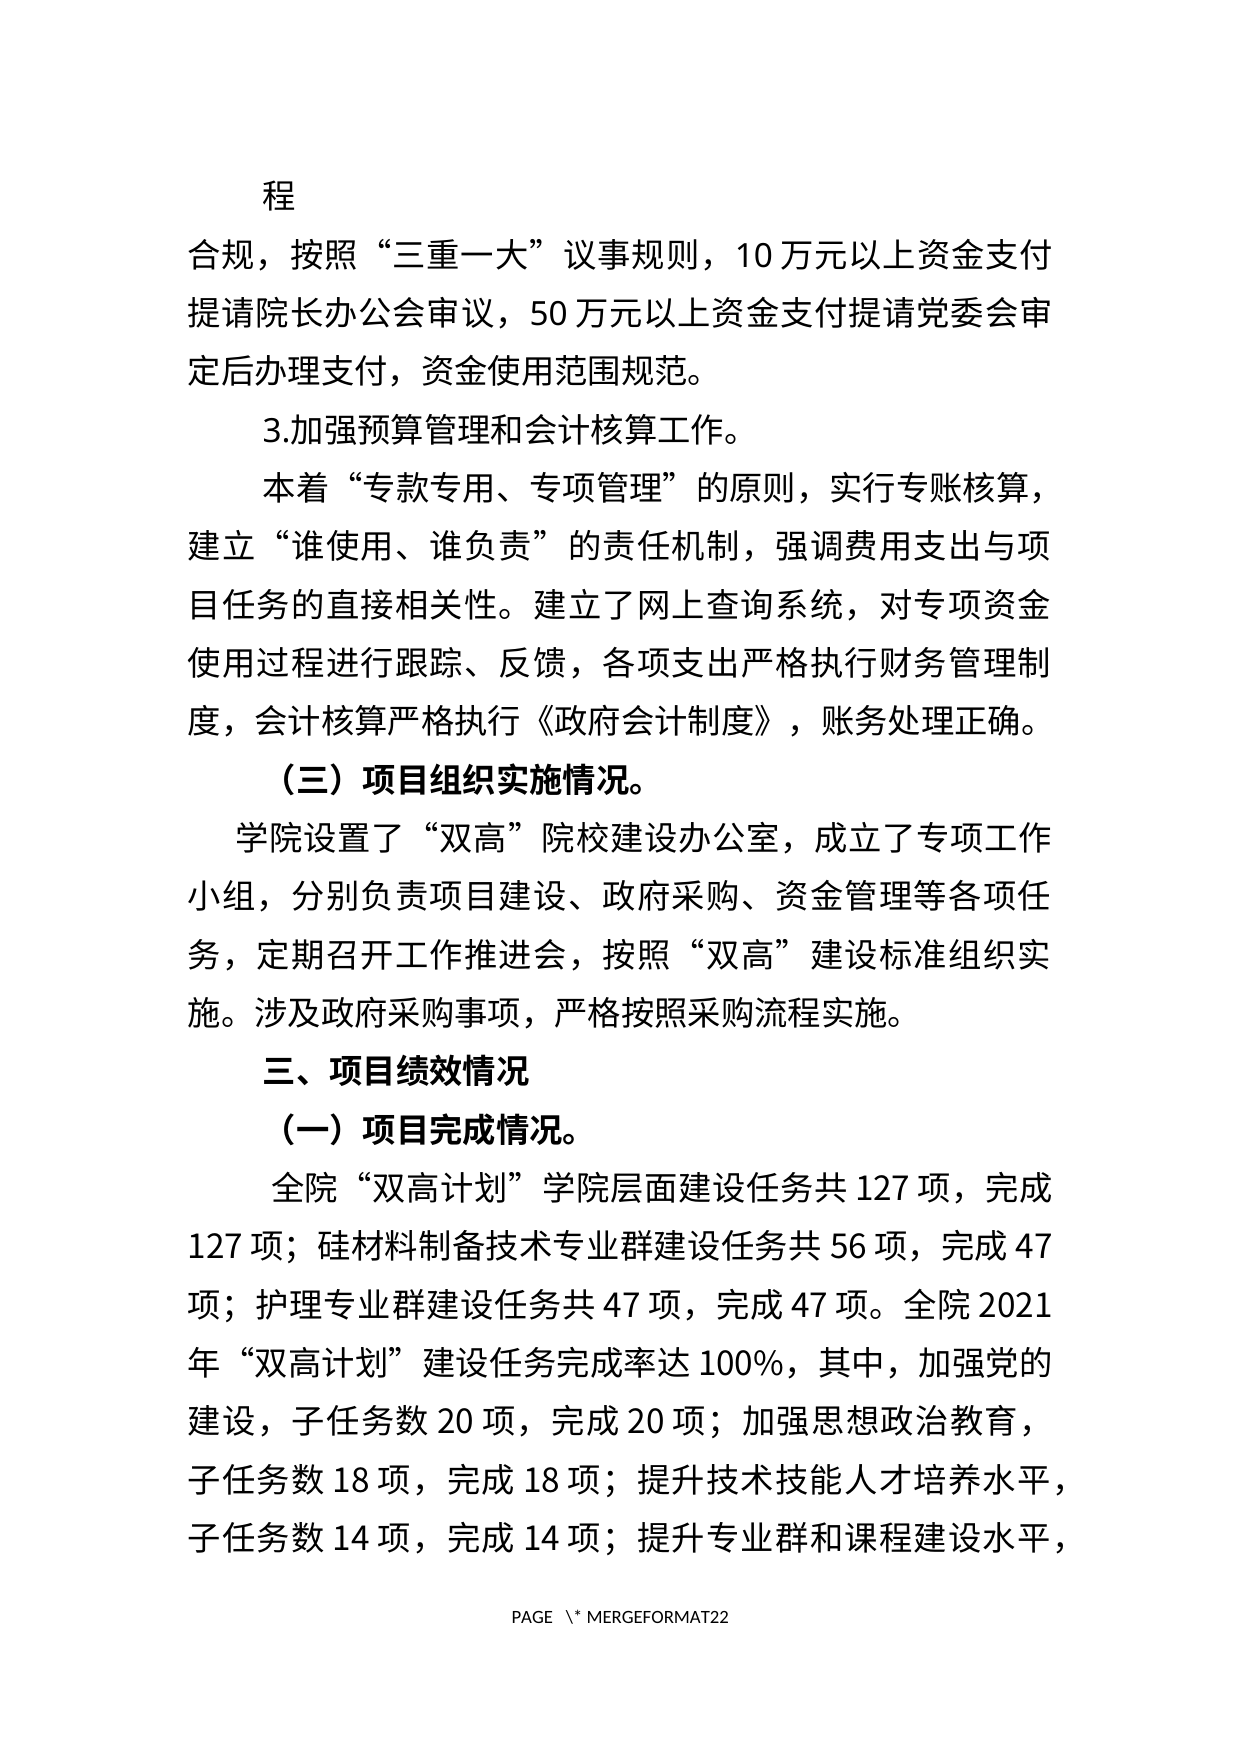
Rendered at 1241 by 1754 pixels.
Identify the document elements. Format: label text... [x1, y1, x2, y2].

text 建立“谁使用、谁负责”的责任机制，强调费用支出与项目任务的直接相关性。建立了网上查询系统，对专项资金使用过程进行跟踪、反馈，各项支出严格执行财务管理制度，会计核算严格执行《政府会计制度》，账务处理正确。 [187, 512, 1053, 745]
text 学院设置了“双高”院校建设办公室，成立了专项工作小组，分别负责项目建设、政府采购、资金管理等各项任务，定期召开工作推进会，按照“双高”建设标准组织实施。涉及政府采购事项，严格按照采购流程实施。 [187, 804, 1053, 1037]
text 本着“专款专用、专项管理”的原则，实行专账核算， [262, 454, 1053, 512]
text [187, 1154, 1053, 1562]
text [262, 162, 1053, 220]
text 三、项目绩效情况 [187, 1037, 1053, 1095]
text （一）项目完成情况。 [187, 1095, 1053, 1154]
text 合规，按照“三重一大”议事规则，10万元以上资金支付提请院长办公会审议，50万元以上资金支付提请党委会审定后办理支付，资金使用范围规范。 [187, 220, 1053, 395]
list 项目组织实施情况。 [187, 745, 1053, 804]
text 3.加强预算管理和会计核算工作。 [262, 395, 1053, 454]
